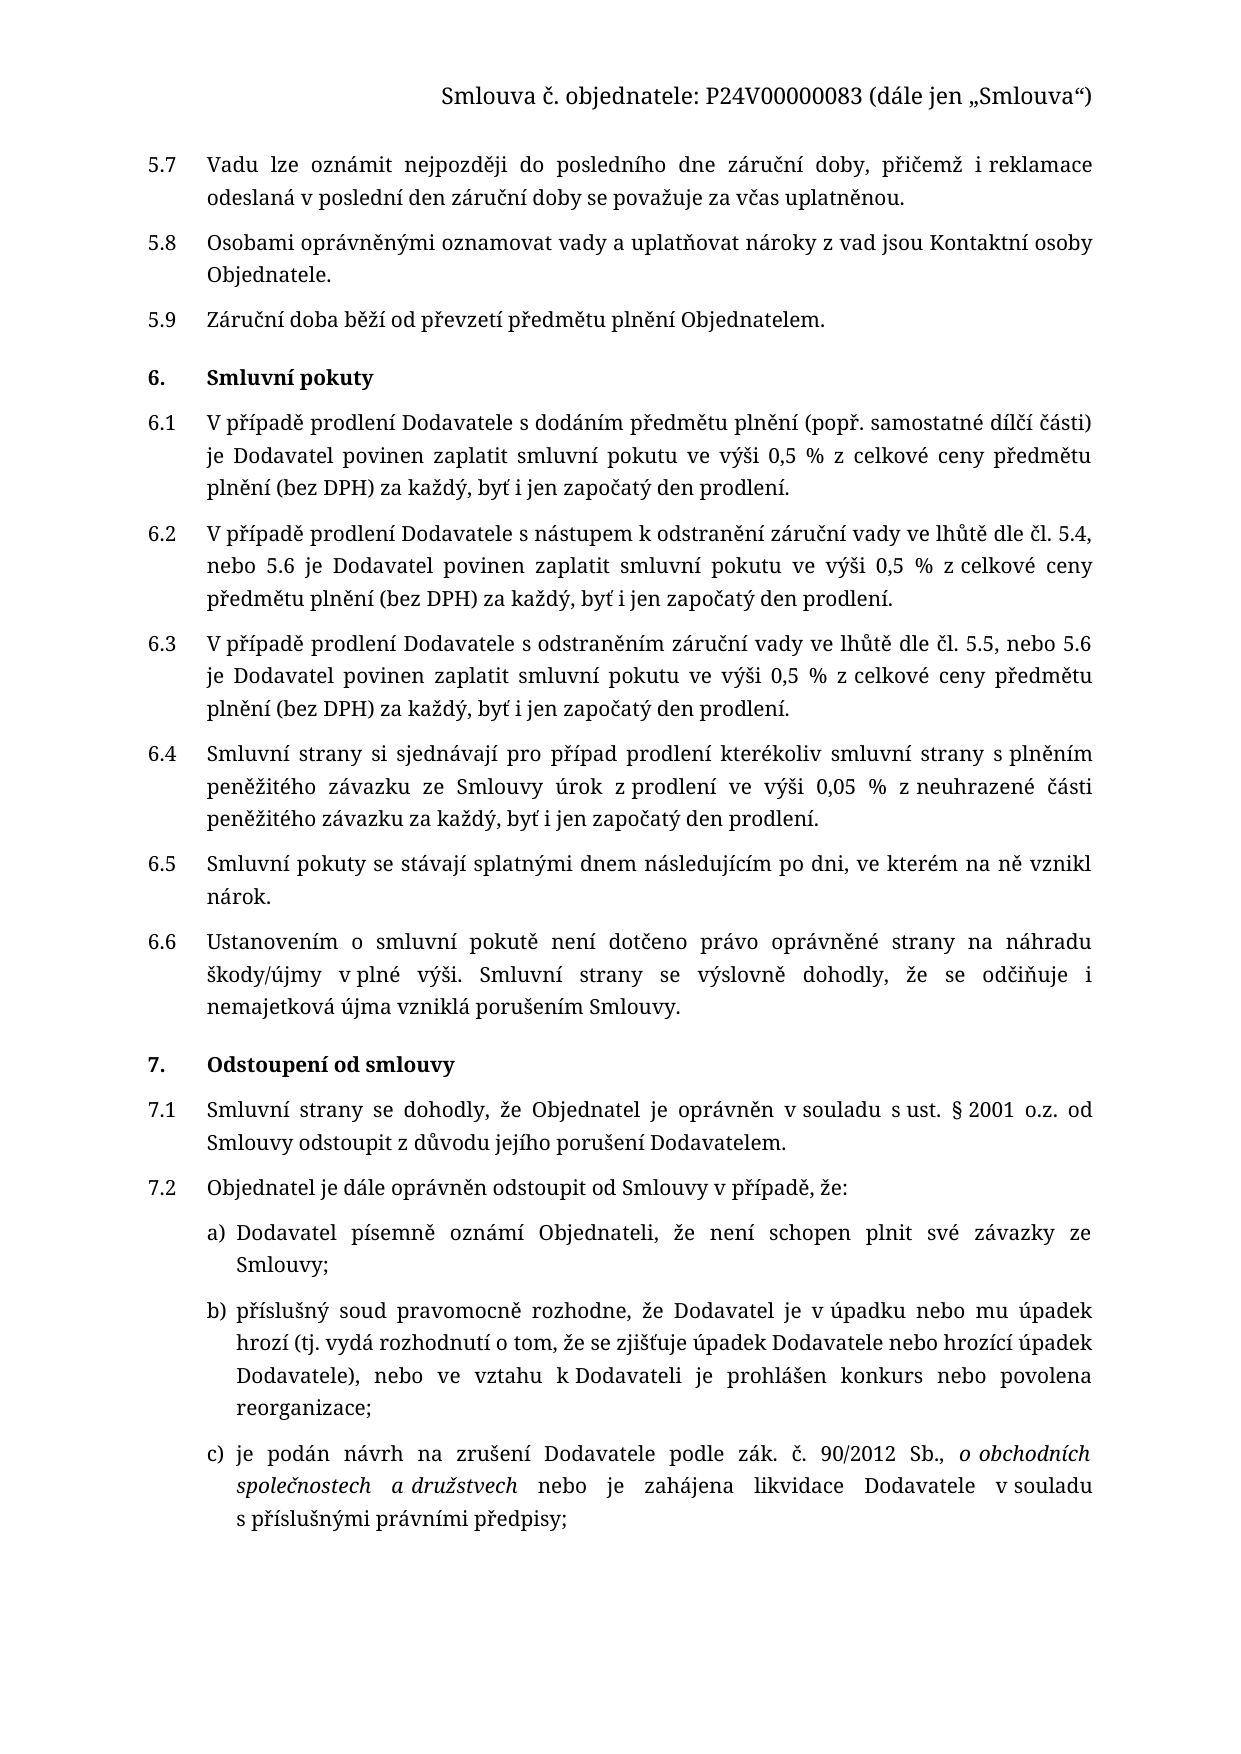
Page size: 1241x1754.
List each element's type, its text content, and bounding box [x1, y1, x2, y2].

list Ustanovením o smluvní pokutě není dotčeno právo oprávněné strany na náhradu škody/újmy v plné výši. Smluvní strany se výslovně dohodly, že se odčiňuje i nemajetková újma vzniklá porušením Smlouvy. [148, 927, 1093, 1021]
list Smluvní pokuty se stávají splatnými dnem následujícím po dni, ve kterém na ně vznikl nárok. [148, 849, 1093, 911]
list V případě prodlení Dodavatele s dodáním předmětu plnění (popř. samostatné dílčí části) je Dodavatel povinen zaplatit smluvní pokutu ve výši 0,5 % z celkové ceny předmětu plnění (bez DPH) za každý, byť i jen započatý den prodlení. [148, 408, 1093, 502]
list V případě prodlení Dodavatele s nástupem k odstranění záruční vady ve lhůtě dle čl. 5.4, nebo 5.6 je Dodavatel povinen zaplatit smluvní pokutu ve výši 0,5 % z celkové ceny předmětu plnění (bez DPH) za každý, byť i jen započatý den prodlení. [148, 519, 1093, 612]
list Smluvní strany si sjednávají pro případ prodlení kterékoliv smluvní strany s plněním peněžitého závazku ze Smlouvy úrok z prodlení ve výši 0,05 % z neuhrazené části peněžitého závazku za každý, byť i jen započatý den prodlení. [148, 739, 1093, 833]
list je podán návrh na zrušení Dodavatele podle zák. č. 90/2012 Sb., o obchodních společnostech a družstvech nebo je zahájena likvidace Dodavatele v souladu s příslušnými právními předpisy; [207, 1439, 1093, 1532]
list příslušný soud pravomocně rozhodne, že Dodavatel je v úpadku nebo mu úpadek hrozí (tj. vydá rozhodnutí o tom, že se zjišťuje úpadek Dodavatele nebo hrozící úpadek Dodavatele), nebo ve vztahu k Dodavateli je prohlášen konkurs nebo povolena reorganizace; [207, 1296, 1093, 1422]
list Odstoupení od smlouvy [148, 1050, 1093, 1078]
list V případě prodlení Dodavatele s odstraněním záruční vady ve lhůtě dle čl. 5.5, nebo 5.6 je Dodavatel povinen zaplatit smluvní pokutu ve výši 0,5 % z celkové ceny předmětu plnění (bez DPH) za každý, byť i jen započatý den prodlení. [148, 629, 1093, 723]
list Smluvní strany se dohodly, že Objednatel je oprávněn v souladu s ust. § 2001 o.z. od Smlouvy odstoupit z důvodu jejího porušení Dodavatelem. [148, 1095, 1093, 1156]
list Záruční doba běží od převzetí předmětu plnění Objednatelem. [148, 306, 1093, 334]
list Objednatel je dále oprávněn odstoupit od Smlouvy v případě, že: [148, 1173, 1093, 1201]
list Osobami oprávněnými oznamovat vady a uplatňovat nároky z vad jsou Kontaktní osoby Objednatele. [148, 228, 1093, 289]
list Dodavatel písemně oznámí Objednateli, že není schopen plnit své závazky ze Smlouvy; [207, 1218, 1093, 1279]
list Smluvní pokuty [148, 363, 1093, 392]
list Vadu lze oznámit nejpozději do posledního dne záruční doby, přičemž i reklamace odeslaná v poslední den záruční doby se považuje za včas uplatněnou. [148, 150, 1093, 211]
